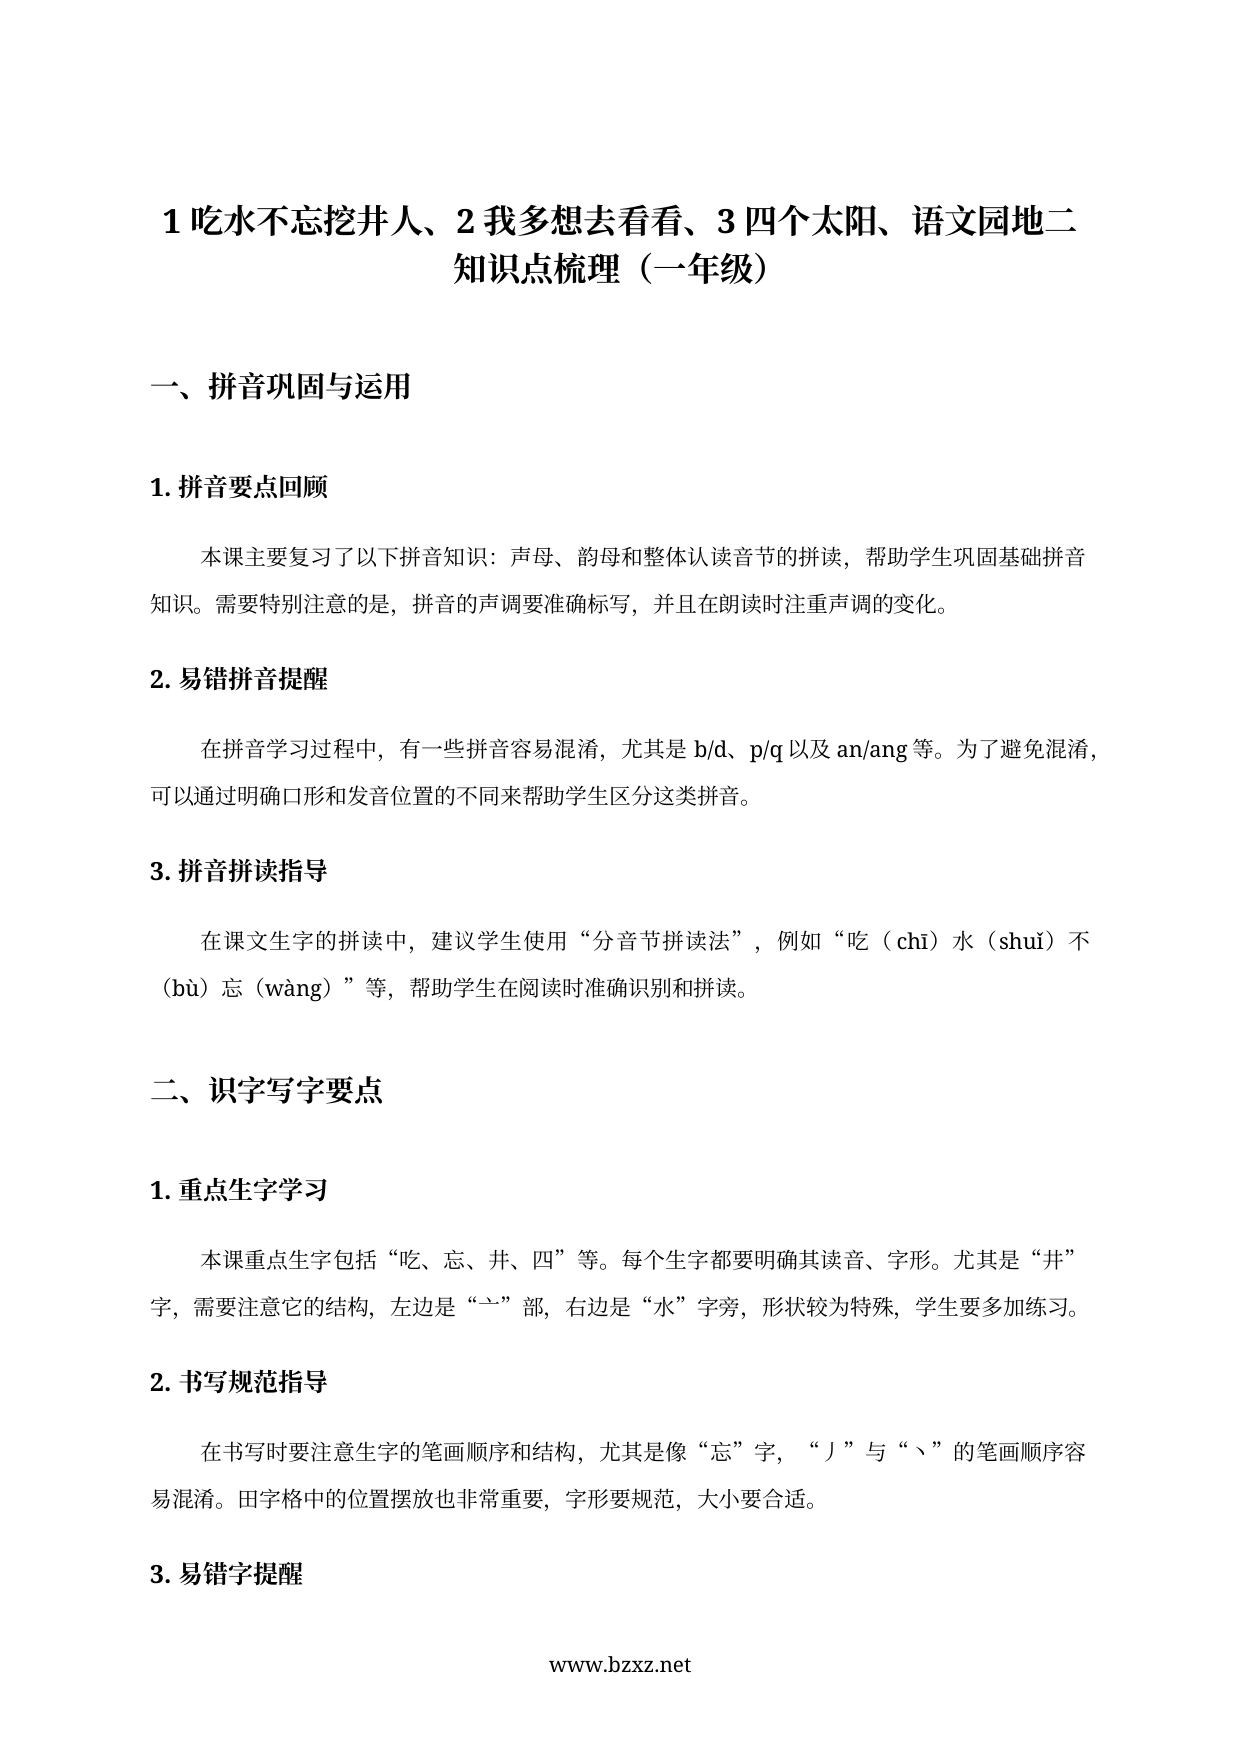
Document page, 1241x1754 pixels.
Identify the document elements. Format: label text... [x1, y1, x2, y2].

text 在书写时要注意生字的笔画顺序和结构，尤其是像“忘”字，“丿”与“丶”的笔画顺序容易混淆。田字格中的位置摆放也非常重要，字形要规范，大小要合适。 [150, 1435, 1090, 1514]
subtitle 3. 拼音拼读指导 [150, 852, 1090, 888]
subtitle 2. 易错拼音提醒 [150, 659, 1090, 696]
subtitle 二、识字写字要点 [150, 1068, 1090, 1109]
subtitle 3. 易错字提醒 [150, 1555, 1090, 1591]
subtitle 1 吃水不忘挖井人、2 我多想去看看、3 四个太阳、语文园地二知识点梳理（一年级） [150, 195, 1090, 291]
text 本课主要复习了以下拼音知识：声母、韵母和整体认读音节的拼读，帮助学生巩固基础拼音知识。需要特别注意的是，拼音的声调要准确标写，并且在朗读时注重声调的变化。 [150, 540, 1090, 619]
subtitle 2. 书写规范指导 [150, 1363, 1090, 1399]
text 在拼音学习过程中，有一些拼音容易混淆，尤其是b/d、p/q以及an/ang等。为了避免混淆，可以通过明确口形和发音位置的不同来帮助学生区分这类拼音。 [150, 732, 1090, 811]
subtitle 1. 拼音要点回顾 [150, 468, 1090, 504]
subtitle 一、拼音巩固与运用 [150, 364, 1090, 406]
subtitle 1. 重点生字学习 [150, 1171, 1090, 1207]
text 在课文生字的拼读中，建议学生使用“分音节拼读法”，例如“吃（chī）水（shuǐ）不（bù）忘（wàng）”等，帮助学生在阅读时准确识别和拼读。 [150, 924, 1090, 1003]
text 本课重点生字包括“吃、忘、井、四”等。每个生字都要明确其读音、字形。尤其是“井”字，需要注意它的结构，左边是“亠”部，右边是“水”字旁，形状较为特殊，学生要多加练习。 [150, 1243, 1090, 1322]
